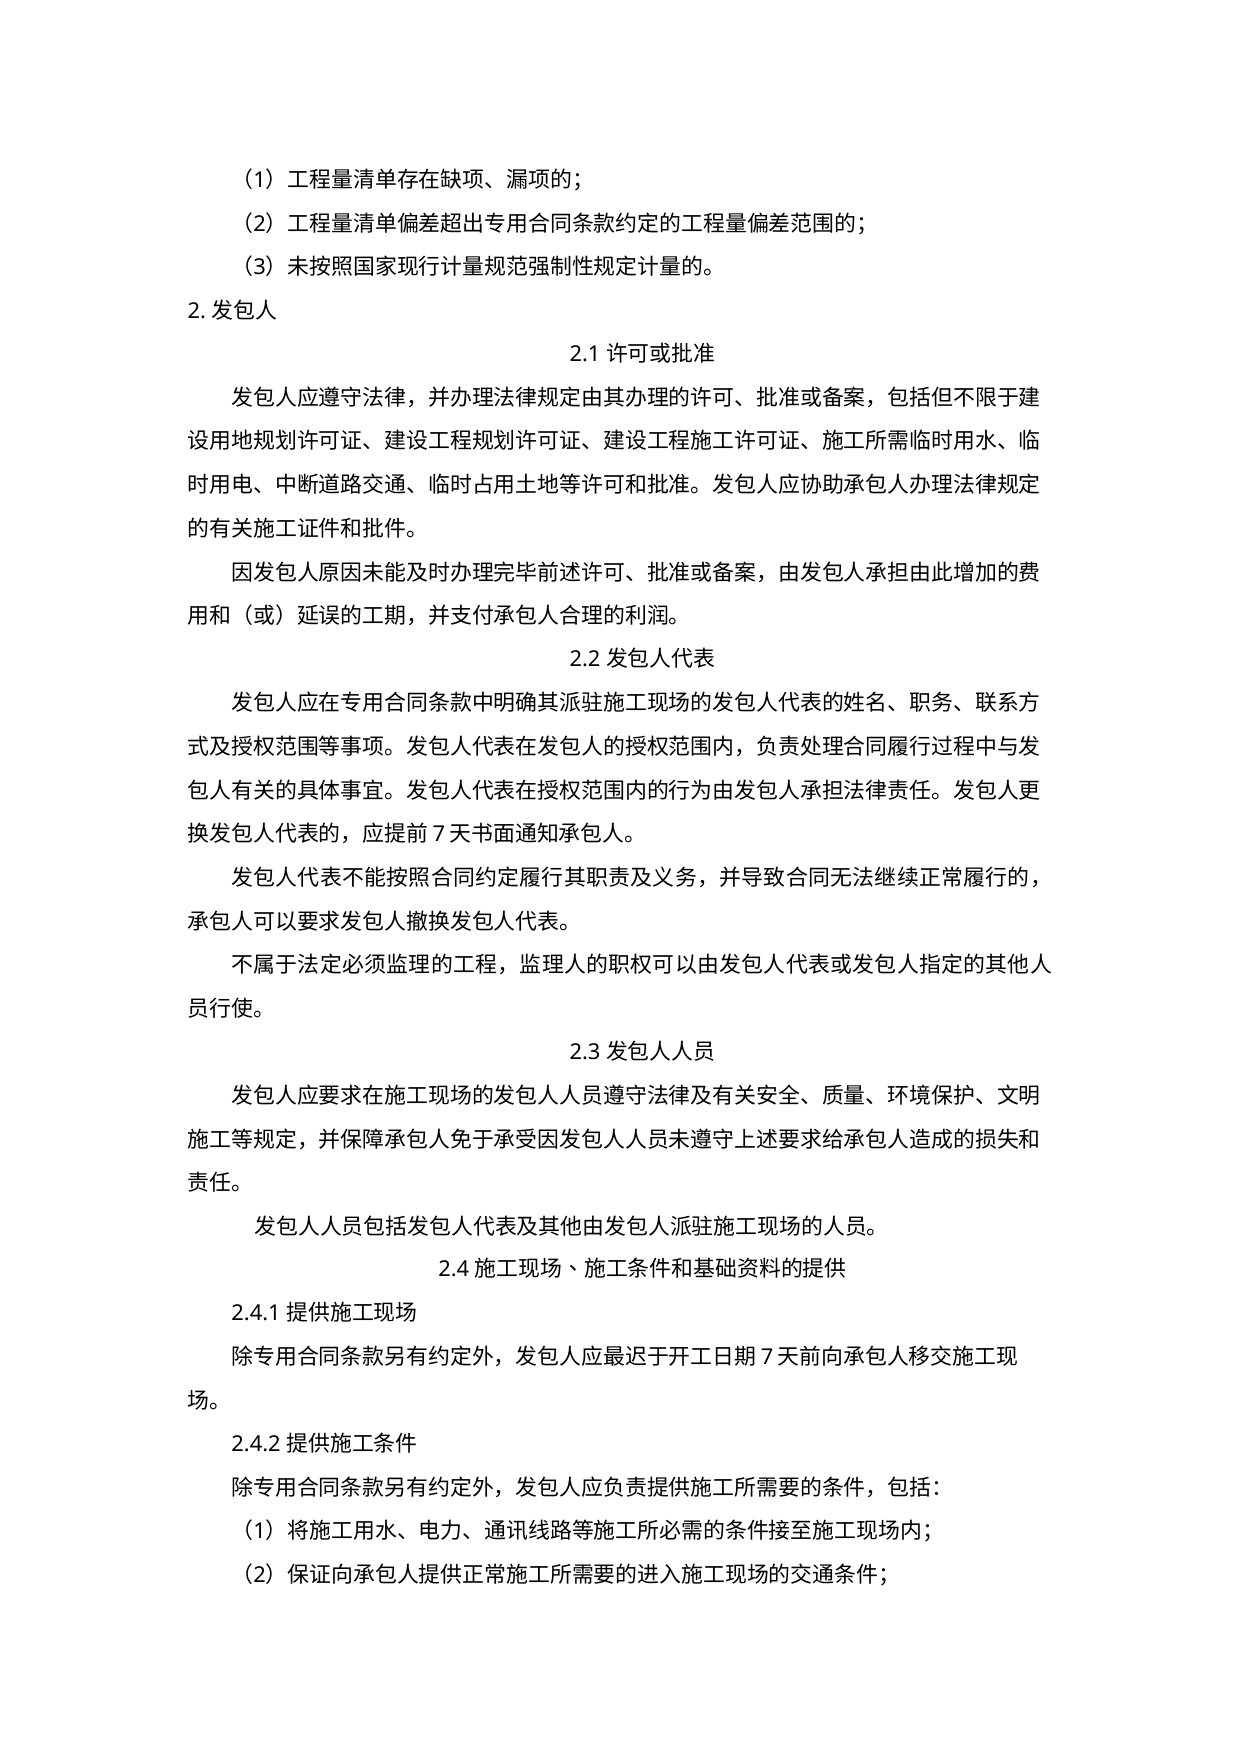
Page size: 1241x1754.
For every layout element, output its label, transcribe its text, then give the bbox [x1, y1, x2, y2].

subtitle 2.1 许可或批准 [188, 336, 1053, 369]
subtitle 2. 发包人 [187, 293, 1053, 325]
subtitle 2.4 施工现场、施工条件和基础资料的提供 [188, 1252, 1053, 1284]
text 发包人应遵守法律，并办理法律规定由其办理的许可、批准或备案，包括但不限于建设用地规划许可证、建设工程规划许可证、建设工程施工许可证、施工所需临时用水、临时用电、中断道路交通、临时占用土地等许可和批准。发包人应协助承包人办理法律规定的有关施工证件和批件。 [187, 379, 1053, 543]
text 发包人人员包括发包人代表及其他由发包人派驻施工现场的人员。 [187, 1208, 1053, 1241]
subtitle 2.2 发包人代表 [188, 642, 1053, 674]
text （1）将施工用水、电力、通讯线路等施工所必需的条件接至施工现场内； [187, 1513, 1053, 1546]
text 2.4.1 提供施工现场 [187, 1295, 1053, 1327]
text 因发包人原因未能及时办理完毕前述许可、批准或备案，由发包人承担由此增加的费用和（或）延误的工期，并支付承包人合理的利润。 [187, 554, 1053, 631]
text 2.4.2 提供施工条件 [187, 1426, 1053, 1458]
text 不属于法定必须监理的工程，监理人的职权可以由发包人代表或发包人指定的其他人员行使。 [187, 947, 1053, 1023]
text （2）保证向承包人提供正常施工所需要的进入施工现场的交通条件； [187, 1557, 1053, 1589]
text 除专用合同条款另有约定外，发包人应负责提供施工所需要的条件，包括： [187, 1469, 1053, 1502]
text （3）未按照国家现行计量规范强制性规定计量的。 [187, 249, 1053, 282]
text 发包人代表不能按照合同约定履行其职责及义务，并导致合同无法继续正常履行的，承包人可以要求发包人撤换发包人代表。 [187, 859, 1053, 936]
text 除专用合同条款另有约定外，发包人应最迟于开工日期7天前向承包人移交施工现场。 [187, 1338, 1053, 1415]
text 发包人应要求在施工现场的发包人人员遵守法律及有关安全、质量、环境保护、文明施工等规定，并保障承包人免于承受因发包人人员未遵守上述要求给承包人造成的损失和责任。 [187, 1077, 1053, 1197]
text （2）工程量清单偏差超出专用合同条款约定的工程量偏差范围的； [187, 206, 1053, 238]
subtitle 2.3 发包人人员 [188, 1034, 1053, 1067]
text 发包人应在专用合同条款中明确其派驻施工现场的发包人代表的姓名、职务、联系方式及授权范围等事项。发包人代表在发包人的授权范围内，负责处理合同履行过程中与发包人有关的具体事宜。发包人代表在授权范围内的行为由发包人承担法律责任。发包人更换发包人代表的，应提前7天书面通知承包人。 [187, 684, 1053, 848]
text （1）工程量清单存在缺项、漏项的； [187, 162, 1053, 194]
